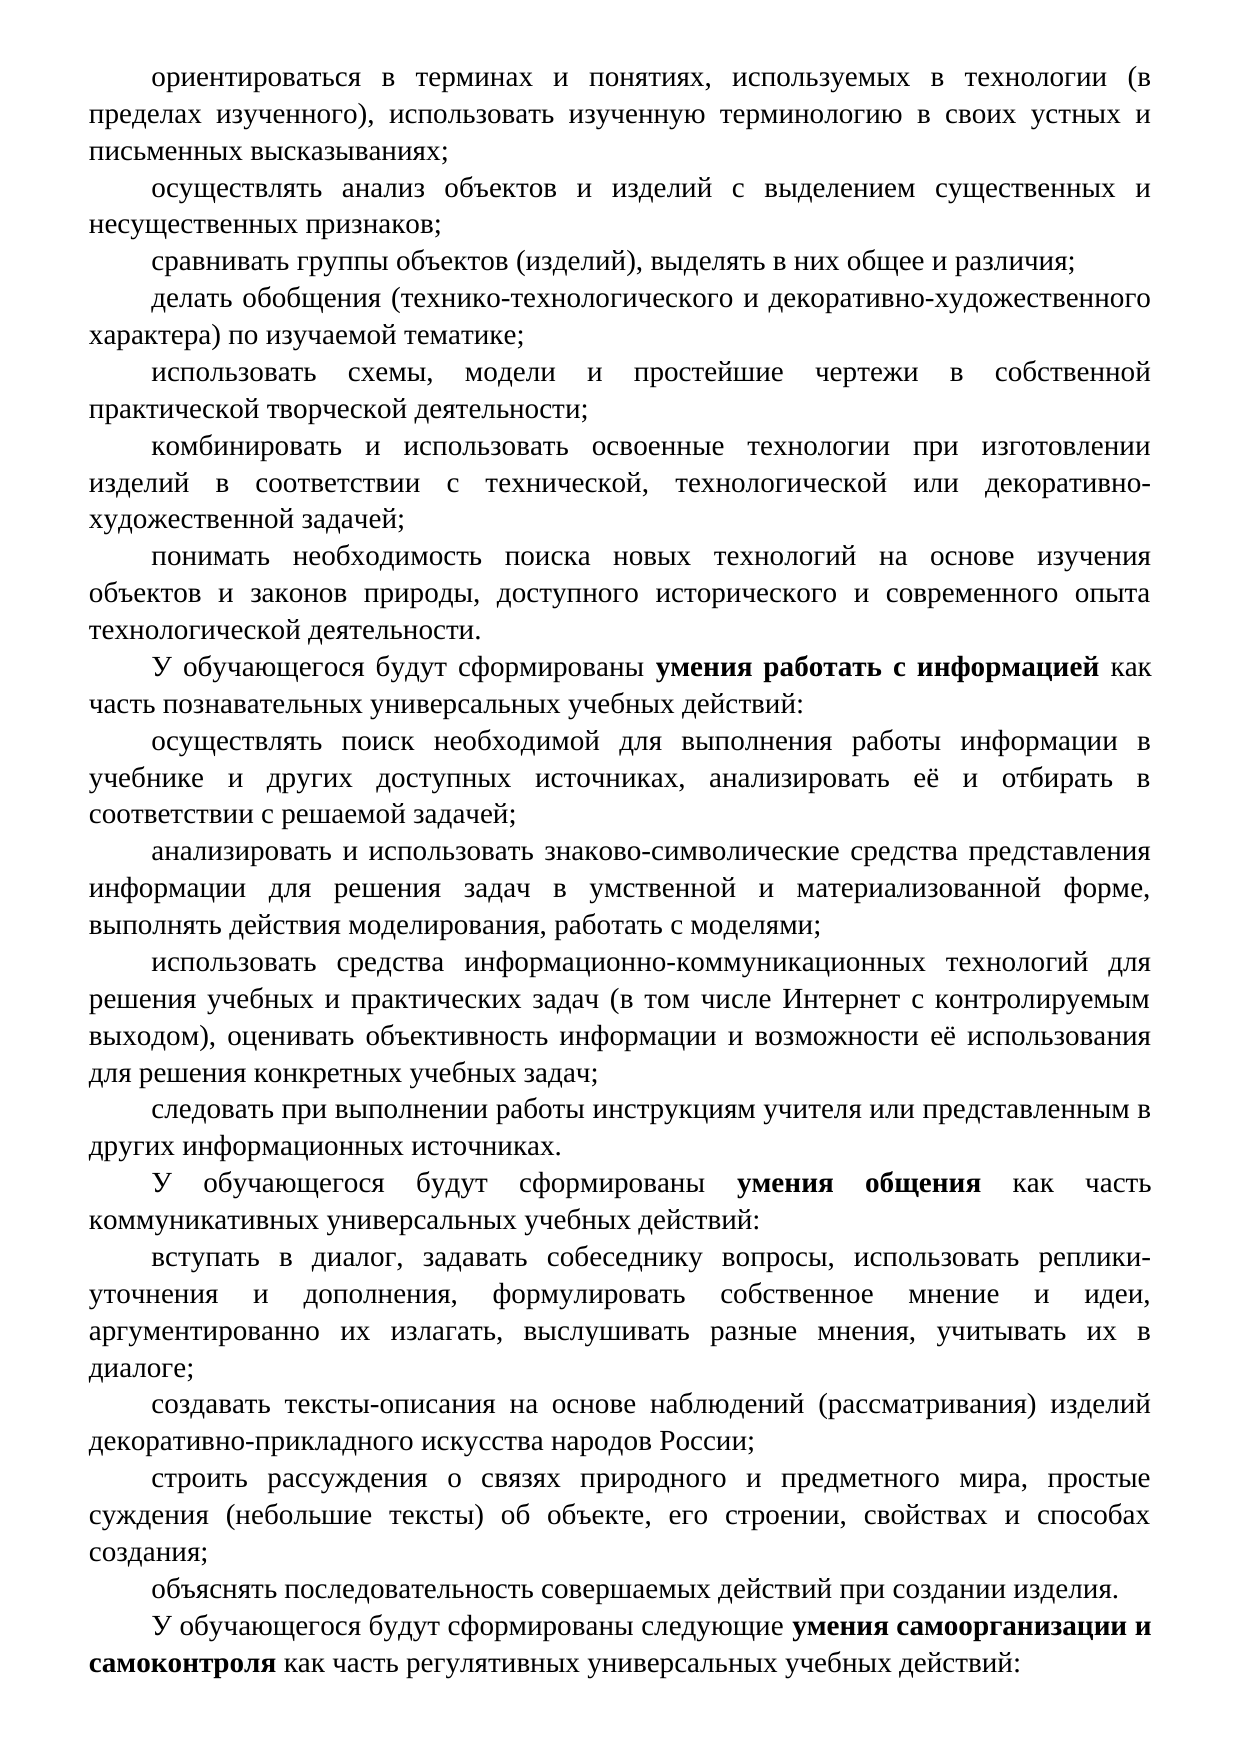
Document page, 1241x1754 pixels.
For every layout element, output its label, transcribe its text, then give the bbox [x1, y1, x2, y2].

text У обучающегося будут сформированы умения работать с информацией как часть познавательных универсальных учебных действий: [89, 649, 1152, 719]
text использовать средства информационно-коммуникационных технологий для решения учебных и практических задач (в том числе Интернет с контролируемым выходом), оценивать объективность информации и возможности её использования для решения конкретных учебных задач; [89, 944, 1152, 1088]
text делать обобщения (технико-технологического и декоративно-художественного характера) по изучаемой тематике; [89, 280, 1152, 351]
text комбинировать и использовать освоенные технологии при изготовлении изделий в соответствии с технической, технологической или декоративно-художественной задачей; [89, 428, 1152, 535]
text сравнивать группы объектов (изделий), выделять в них общее и различия; [89, 243, 1152, 277]
text осуществлять анализ объектов и изделий с выделением существенных и несущественных признаков; [89, 170, 1152, 240]
text анализировать и использовать знаково-символические средства представления информации для решения задач в умственной и материализованной форме, выполнять действия моделирования, работать с моделями; [89, 833, 1152, 941]
text строить рассуждения о связях природного и предметного мира, простые суждения (небольшие тексты) об объекте, его строении, свойствах и способах создания; [89, 1460, 1152, 1568]
text У обучающегося будут сформированы следующие умения самоорганизации и самоконтроля как часть регулятивных универсальных учебных действий: [89, 1608, 1152, 1678]
text осуществлять поиск необходимой для выполнения работы информации в учебнике и других доступных источниках, анализировать её и отбирать в соответствии с решаемой задачей; [89, 723, 1152, 830]
text понимать необходимость поиска новых технологий на основе изучения объектов и законов природы, доступного исторического и современного опыта технологической деятельности. [89, 538, 1152, 646]
text использовать схемы, модели и простейшие чертежи в собственной практической творческой деятельности; [89, 354, 1152, 424]
text следовать при выполнении работы инструкциям учителя или представленным в других информационных источниках. [89, 1092, 1152, 1162]
text вступать в диалог, задавать собеседнику вопросы, использовать реплики-уточнения и дополнения, формулировать собственное мнение и идеи, аргументированно их излагать, выслушивать разные мнения, учитывать их в диалоге; [89, 1239, 1152, 1383]
text У обучающегося будут сформированы умения общения как часть коммуникативных универсальных учебных действий: [89, 1165, 1152, 1236]
text создавать тексты-описания на основе наблюдений (рассматривания) изделий декоративно-прикладного искусства народов России; [89, 1387, 1152, 1457]
text ориентироваться в терминах и понятиях, используемых в технологии (в пределах изученного), использовать изученную терминологию в своих устных и письменных высказываниях; [89, 59, 1152, 166]
text объяснять последовательность совершаемых действий при создании изделия. [89, 1571, 1152, 1604]
